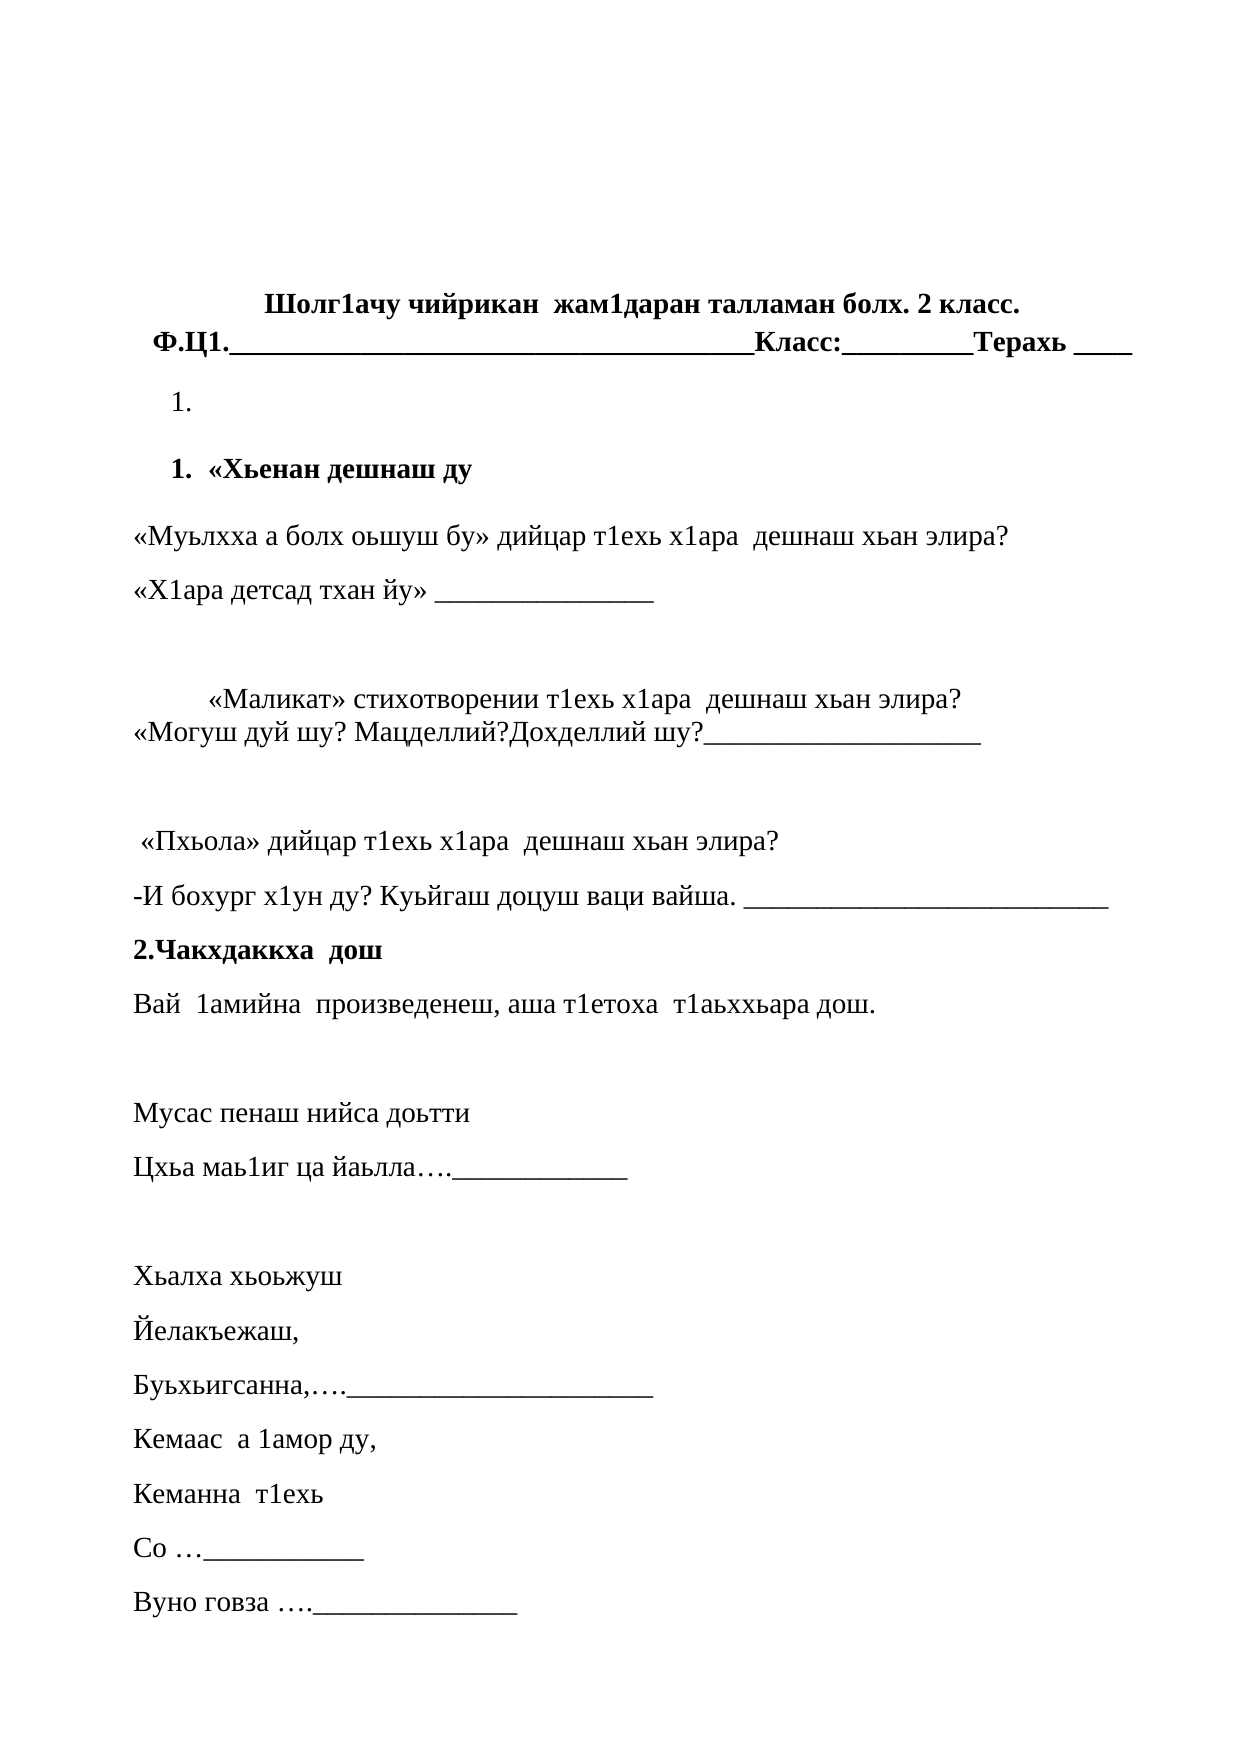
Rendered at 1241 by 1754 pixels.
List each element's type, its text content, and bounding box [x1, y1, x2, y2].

text Шолг1ачу чийрикан жам1даран талламан болх. 2 класс. Ф.Ц1.____________________________________Класс:_________Терахь ____ [133, 286, 1152, 358]
text «Муьлхха а болх оьшуш бу» дийцар т1ехь х1ара дешнаш хьан элира? [133, 518, 1152, 551]
text «Пхьола» дийцар т1ехь х1ара дешнаш хьан элира? [133, 823, 1152, 857]
text «Х1ара детсад тхан йу» _______________ [133, 572, 1152, 606]
text Цхьа маь1иг ца йаьлла….____________ [133, 1149, 1152, 1183]
text Мусас пенаш нийса доьтти [133, 1095, 1152, 1129]
text «Могуш дуй шу? Мацделлий?Дохделлий шу?___________________ [133, 714, 1152, 748]
list «Маликат» стихотворении т1ехь х1ара дешнаш хьан элира? [208, 681, 1152, 714]
text -И бохург х1ун ду? Куьйгаш доцуш ваци вайша. _________________________ [133, 878, 1152, 911]
text Йелакъежаш, [133, 1313, 1152, 1346]
text Кеманна т1ехь [133, 1476, 1152, 1509]
list «Хьенан дешнаш ду [170, 451, 1152, 484]
text Кемаас а 1амор ду, [133, 1421, 1152, 1455]
text Вуно говза ….______________ [133, 1584, 1152, 1618]
text 2.Чакхдаккха дош [133, 932, 1152, 966]
text Со …___________ [133, 1530, 1152, 1564]
text Хьалха хьоьжуш [133, 1258, 1152, 1292]
text Вай 1амийна произведенеш, аша т1етоха т1аьххьара дош. [133, 986, 1152, 1020]
text Буьхьигсанна,…._____________________ [133, 1367, 1152, 1401]
